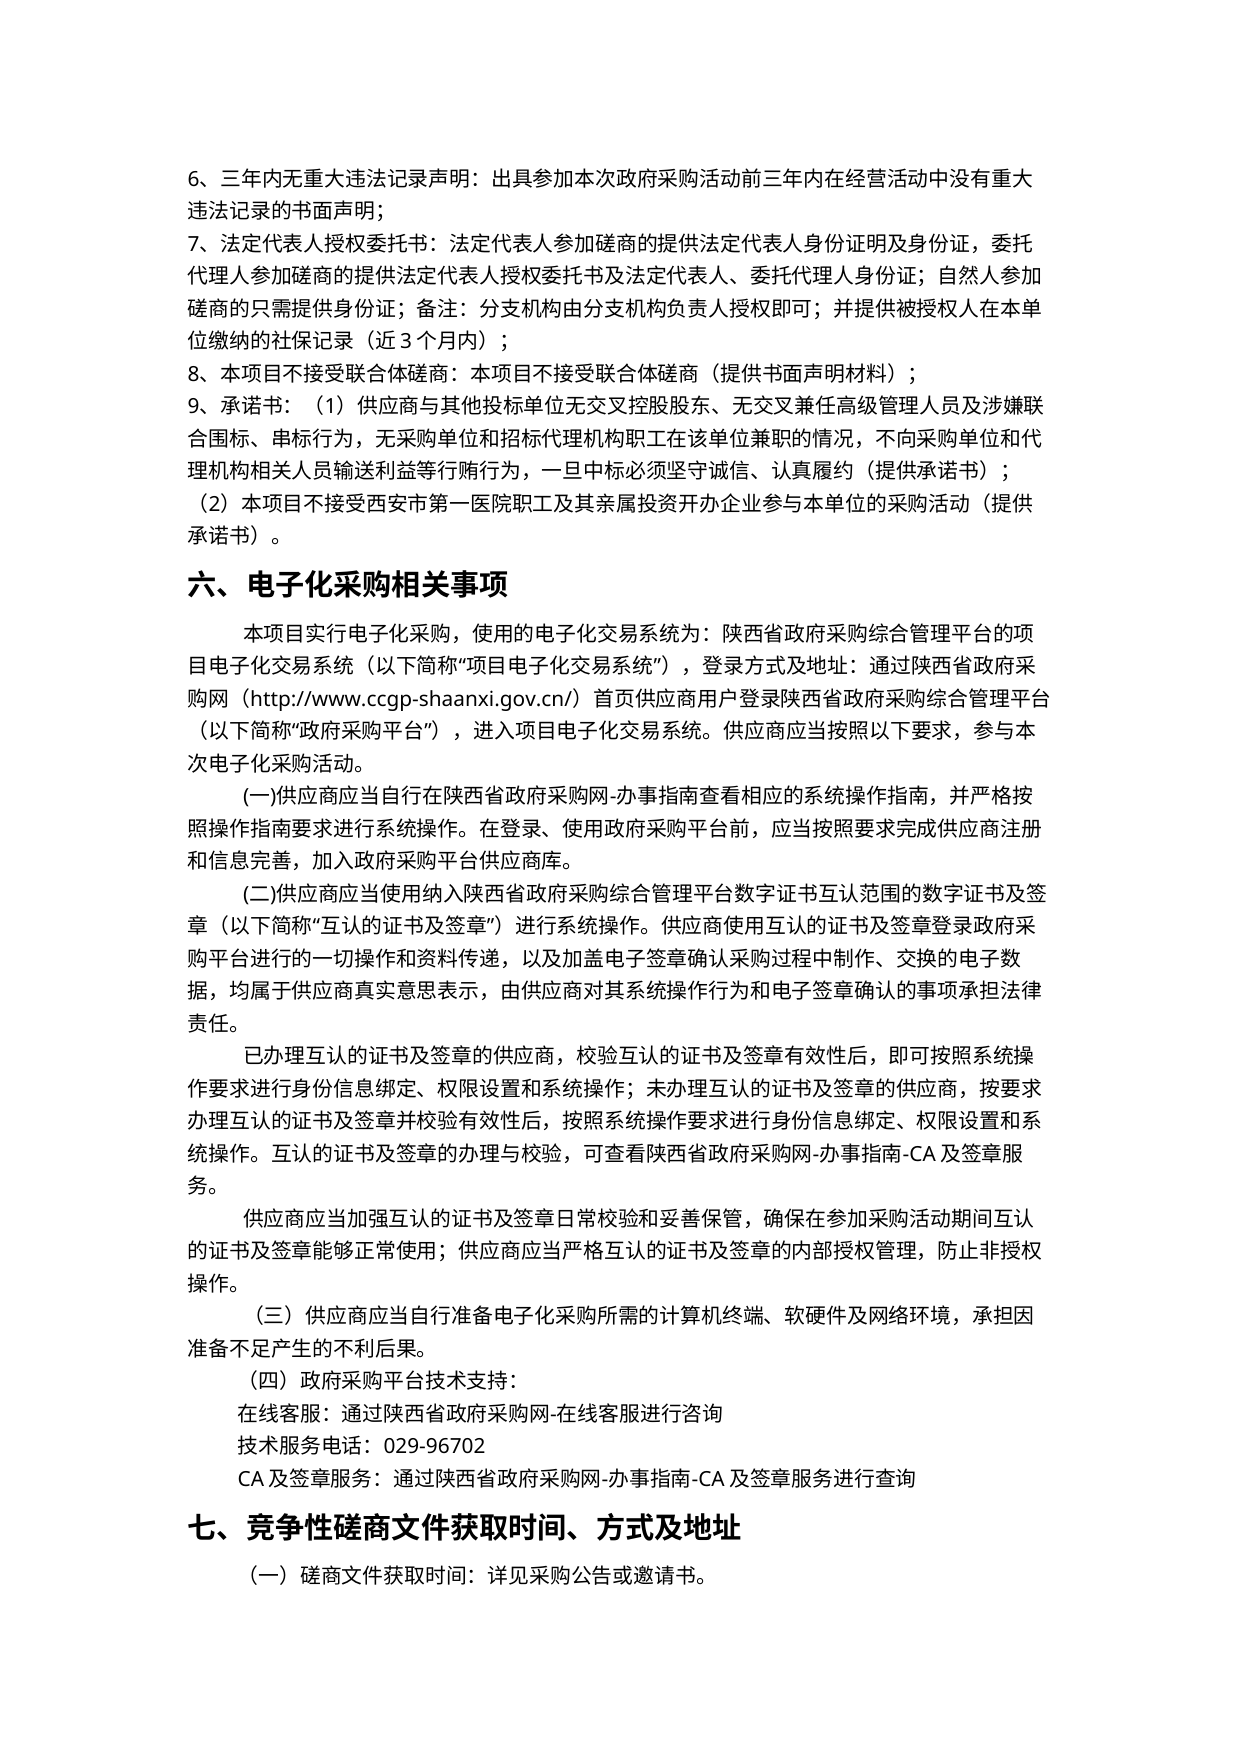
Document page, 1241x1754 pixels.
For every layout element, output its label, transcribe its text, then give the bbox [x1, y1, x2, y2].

text CA及签章服务：通过陕西省政府采购网-办事指南-CA及签章服务进行查询 [187, 1462, 1053, 1494]
text 在线客服：通过陕西省政府采购网-在线客服进行咨询 [187, 1397, 1053, 1429]
text 本项目实行电子化采购，使用的电子化交易系统为：陕西省政府采购综合管理平台的项目电子化交易系统（以下简称“项目电子化交易系统”），登录方式及地址：通过陕西省政府采购网（http://www.ccgp-shaanxi.gov.cn/）首页供应商用户登录陕西省政府采购综合管理平台（以下简称“政府采购平台”），进入项目电子化交易系统。供应商应当按照以下要求，参与本次电子化采购活动。 [187, 617, 1053, 779]
text 6、三年内无重大违法记录声明：出具参加本次政府采购活动前三年内在经营活动中没有重大违法记录的书面声明； [187, 162, 1053, 227]
text 六、电子化采购相关事项 [187, 552, 1053, 617]
text 8、本项目不接受联合体磋商：本项目不接受联合体磋商（提供书面声明材料）； [187, 357, 1053, 389]
text 9、承诺书：（1）供应商与其他投标单位无交叉控股股东、无交叉兼任高级管理人员及涉嫌联合围标、串标行为，无采购单位和招标代理机构职工在该单位兼职的情况，不向采购单位和代理机构相关人员输送利益等行贿行为，一旦中标必须坚守诚信、认真履约（提供承诺书）；（2）本项目不接受西安市第一医院职工及其亲属投资开办企业参与本单位的采购活动（提供承诺书）。 [187, 389, 1053, 552]
text 供应商应当加强互认的证书及签章日常校验和妥善保管，确保在参加采购活动期间互认的证书及签章能够正常使用；供应商应当严格互认的证书及签章的内部授权管理，防止非授权操作。 [187, 1202, 1053, 1299]
text （一）磋商文件获取时间：详见采购公告或邀请书。 [187, 1559, 1053, 1592]
text (二)供应商应当使用纳入陕西省政府采购综合管理平台数字证书互认范围的数字证书及签章（以下简称“互认的证书及签章”）进行系统操作。供应商使用互认的证书及签章登录政府采购平台进行的一切操作和资料传递，以及加盖电子签章确认采购过程中制作、交换的电子数据，均属于供应商真实意思表示，由供应商对其系统操作行为和电子签章确认的事项承担法律责任。 [187, 877, 1053, 1039]
text 7、法定代表人授权委托书：法定代表人参加磋商的提供法定代表人身份证明及身份证，委托代理人参加磋商的提供法定代表人授权委托书及法定代表人、委托代理人身份证；自然人参加磋商的只需提供身份证；备注：分支机构由分支机构负责人授权即可；并提供被授权人在本单位缴纳的社保记录（近3个月内）； [187, 227, 1053, 357]
text （四）政府采购平台技术支持： [187, 1364, 1053, 1397]
text 七、竞争性磋商文件获取时间、方式及地址 [187, 1494, 1053, 1559]
text 已办理互认的证书及签章的供应商，校验互认的证书及签章有效性后，即可按照系统操作要求进行身份信息绑定、权限设置和系统操作；未办理互认的证书及签章的供应商，按要求办理互认的证书及签章并校验有效性后，按照系统操作要求进行身份信息绑定、权限设置和系统操作。互认的证书及签章的办理与校验，可查看陕西省政府采购网-办事指南-CA及签章服务。 [187, 1039, 1053, 1202]
text 技术服务电话：029-96702 [187, 1429, 1053, 1462]
text （三）供应商应当自行准备电子化采购所需的计算机终端、软硬件及网络环境，承担因准备不足产生的不利后果。 [187, 1299, 1053, 1364]
text (一)供应商应当自行在陕西省政府采购网-办事指南查看相应的系统操作指南，并严格按照操作指南要求进行系统操作。在登录、使用政府采购平台前，应当按照要求完成供应商注册和信息完善，加入政府采购平台供应商库。 [187, 779, 1053, 877]
